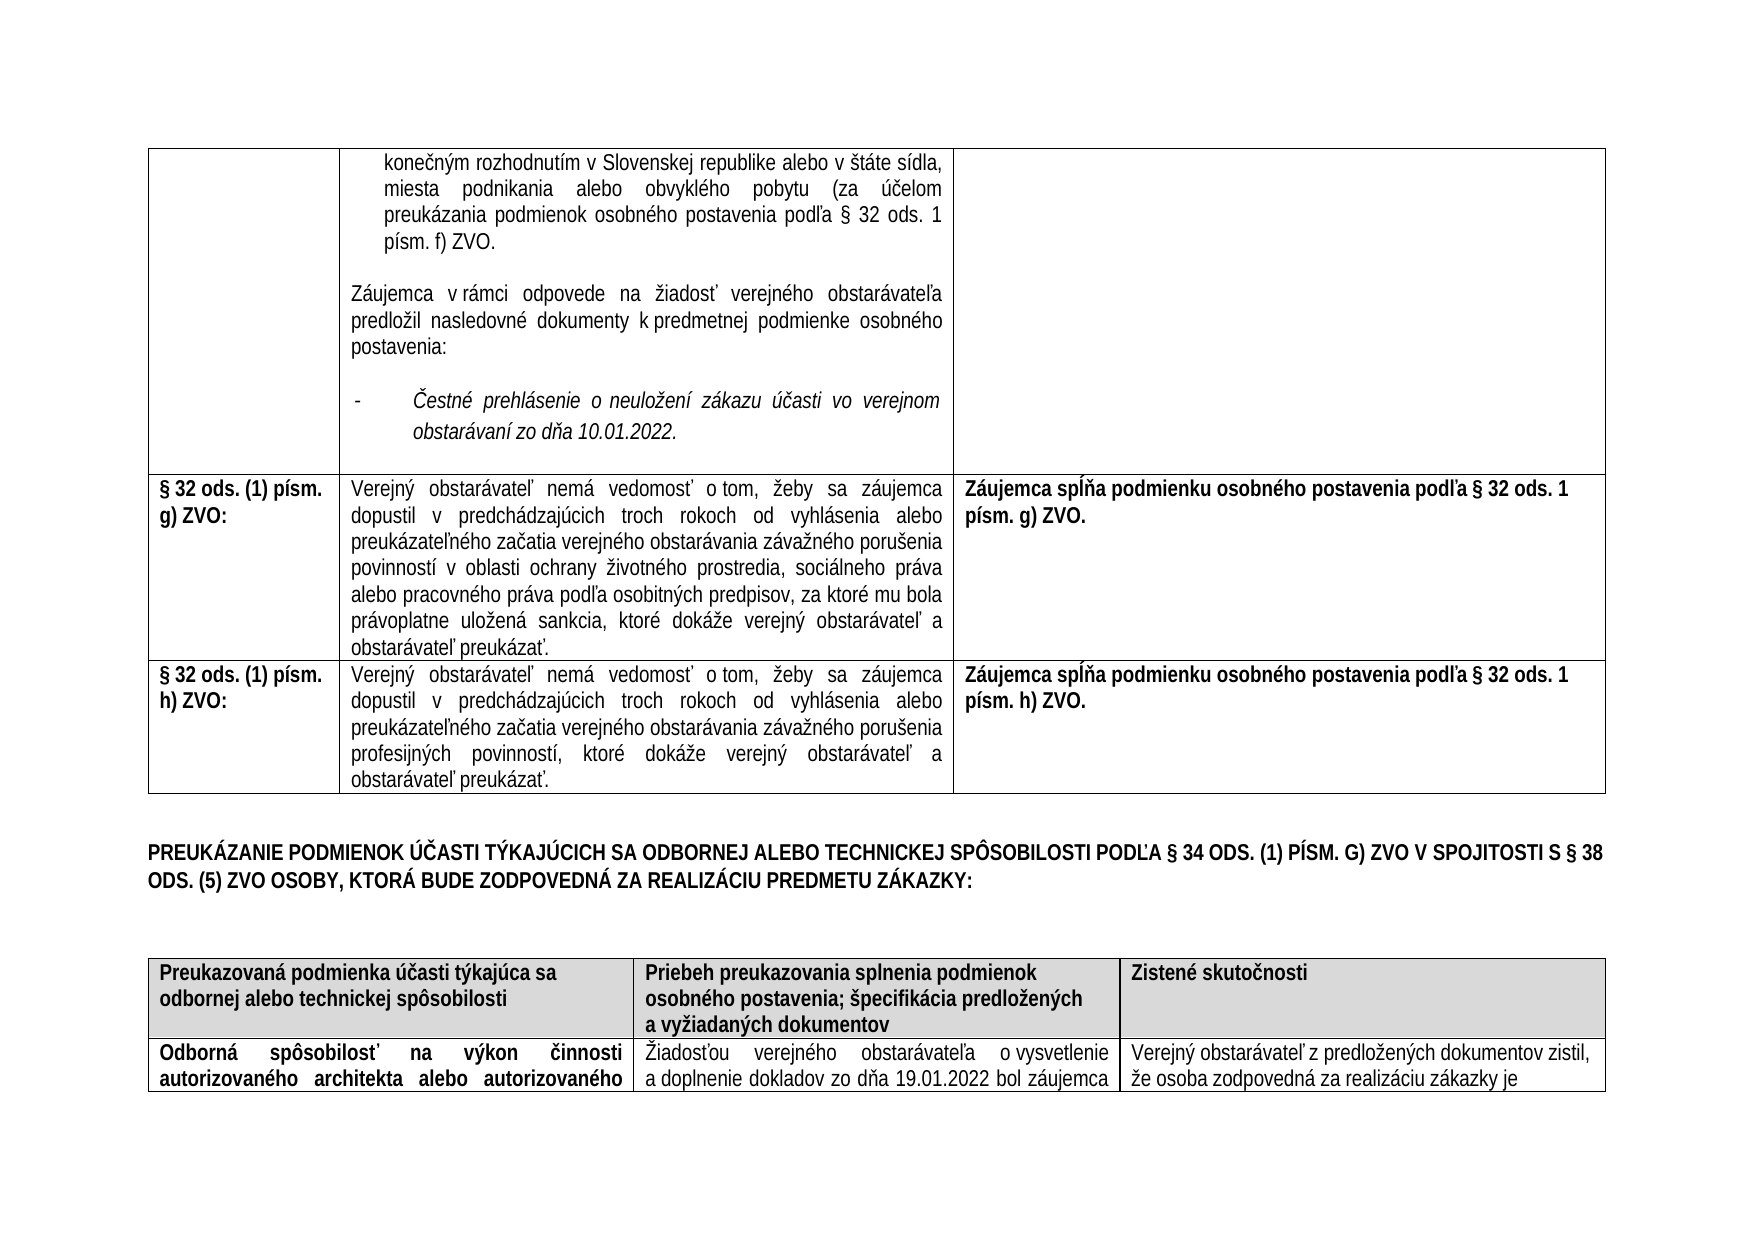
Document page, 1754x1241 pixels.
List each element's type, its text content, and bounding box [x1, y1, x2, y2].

table_cell § 32 ods. (1) písm. g) ZVO: [149, 475, 339, 660]
table_cell Záujemca spĺňa podmienku osobného postavenia podľa § 32 ods. 1 písm. g) ZVO. [954, 475, 1605, 660]
text PREUKÁZANIE PODMIENOK ÚČASTI TÝKAJÚCICH SA ODBORNEJ ALEBO TECHNICKEJ SPÔSOBILOSTI PODĽA § 34 ODS. (1) PÍSM. G) ZVO V SPOJITOSTI S § 38 ODS. (5) ZVO OSOBY, KTORÁ BUDE ZODPOVEDNÁ ZA REALIZÁCIU PREDMETU ZÁKAZKY: [148, 839, 1606, 893]
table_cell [340, 149, 953, 474]
table_cell § 32 ods. (1) písm. h) ZVO: [149, 661, 339, 793]
table_header Zistené skutočnosti [1121, 959, 1605, 1037]
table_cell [634, 1039, 1119, 1091]
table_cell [954, 149, 1605, 474]
table_header Priebeh preukazovania splnenia podmienok osobného postavenia; špecifikácia predložených a vyžiadaných dokumentov [634, 959, 1119, 1037]
table_header Preukazovaná podmienka účasti týkajúca sa odbornej alebo technickej spôsobilosti [149, 959, 633, 1037]
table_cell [149, 149, 339, 474]
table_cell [149, 1039, 633, 1091]
table_cell Verejný obstarávateľ nemá vedomosť o tom, žeby sa záujemca dopustil v predchádzajúcich troch rokoch od vyhlásenia alebo preukázateľného začatia verejného obstarávania závažného porušenia profesijných povinností, ktoré dokáže verejný obstarávateľ a obstarávateľ preukázať. [340, 661, 953, 793]
table_cell Záujemca spĺňa podmienku osobného postavenia podľa § 32 ods. 1 písm. h) ZVO. [954, 661, 1605, 793]
table_cell Verejný obstarávateľ nemá vedomosť o tom, žeby sa záujemca dopustil v predchádzajúcich troch rokoch od vyhlásenia alebo preukázateľného začatia verejného obstarávania závažného porušenia povinností v oblasti ochrany životného prostredia, sociálneho práva alebo pracovného práva podľa osobitných predpisov, za ktoré mu bola právoplatne uložená sankcia, ktoré dokáže verejný obstarávateľ a obstarávateľ preukázať. [340, 475, 953, 660]
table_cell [1121, 1039, 1605, 1091]
